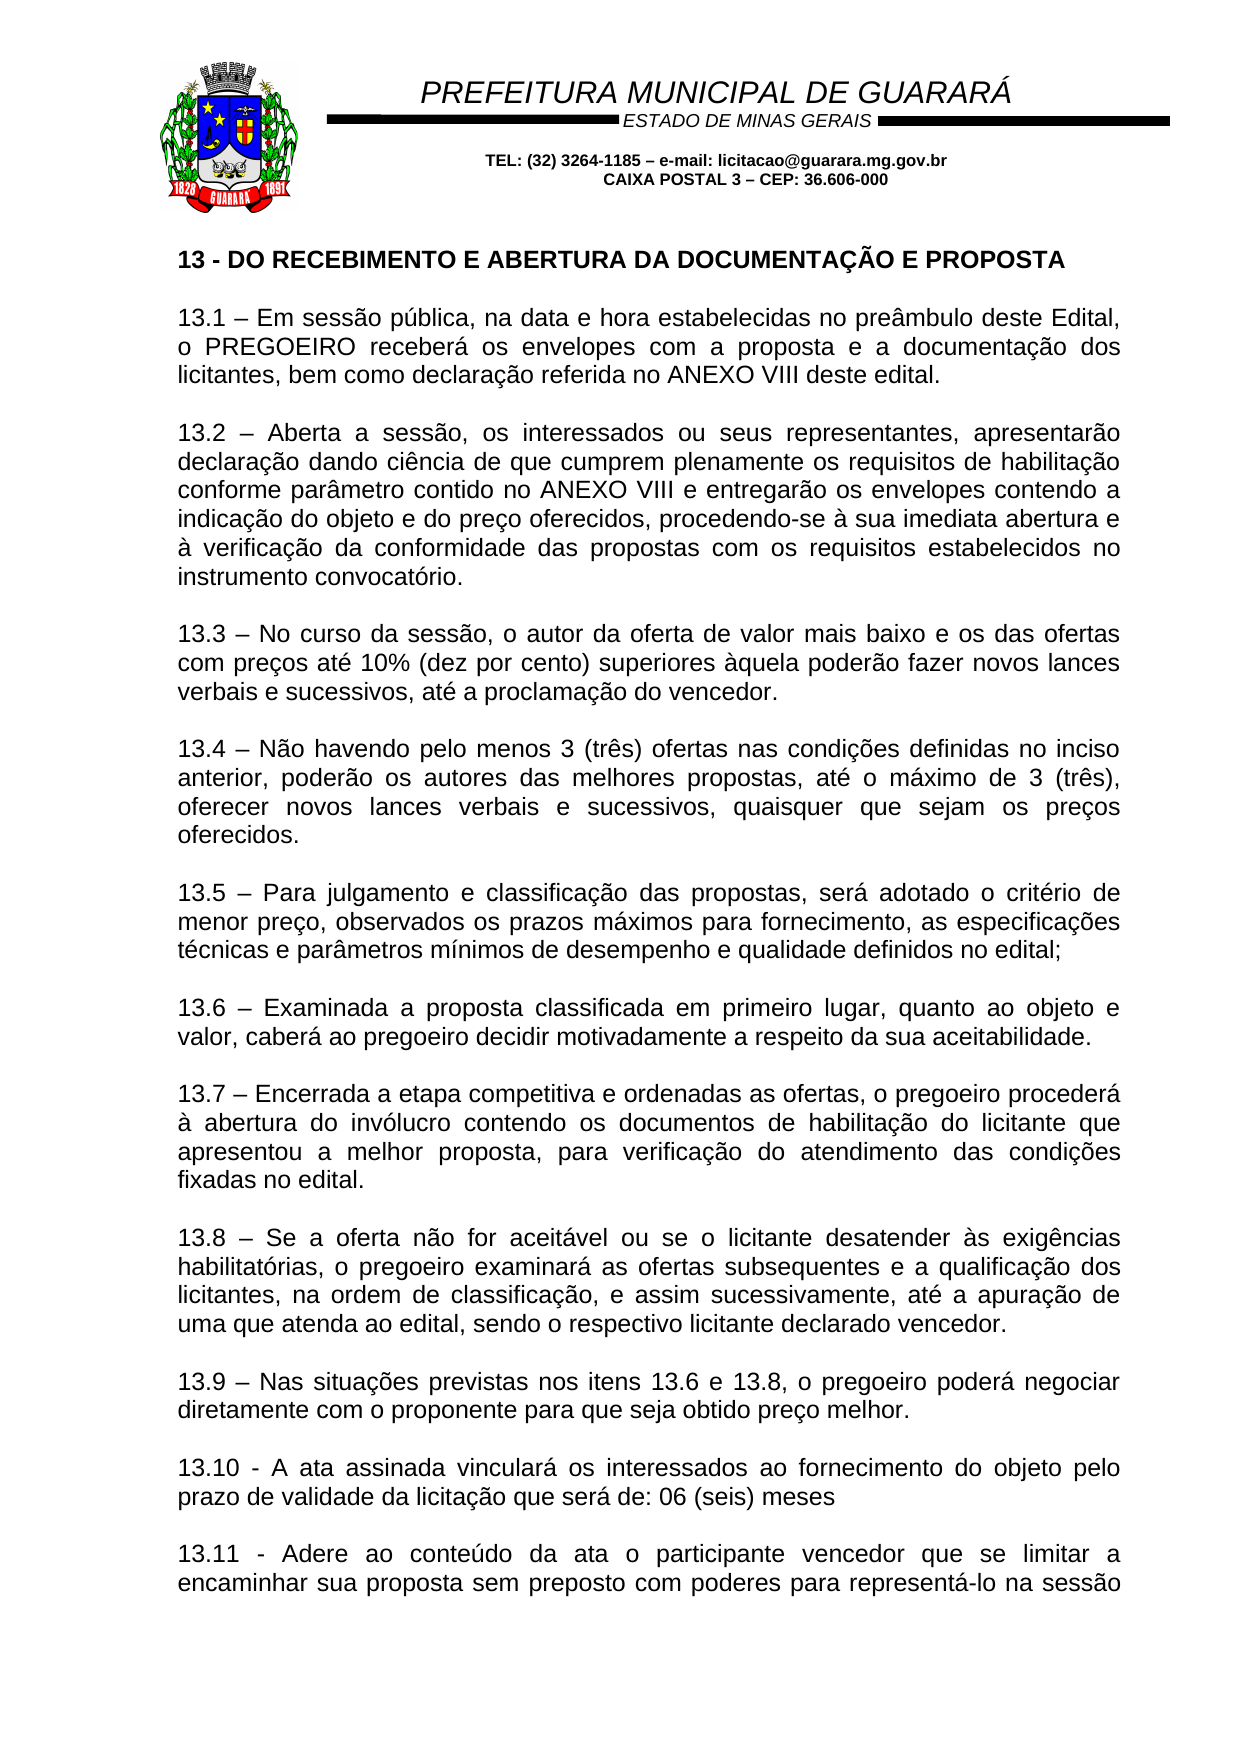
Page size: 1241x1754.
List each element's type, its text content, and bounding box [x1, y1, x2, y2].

text 13.6 – Examinada a proposta classificada em primeiro lugar, quanto ao objeto e valor, caberá ao pregoeiro decidir motivadamente a respeito da sua aceitabilidade. [177, 993, 1122, 1051]
text 13.7 – Encerrada a etapa competitiva e ordenadas as ofertas, o pregoeiro procederá à abertura do invólucro contendo os documentos de habilitação do licitante que apresentou a melhor proposta, para verificação do atendimento das condições fixadas no edital. [177, 1079, 1122, 1194]
picture [160, 62, 298, 213]
text 13.5 – Para julgamento e classificação das propostas, será adotado o critério de menor preço, observados os prazos máximos para fornecimento, as especificações técnicas e parâmetros mínimos de desempenho e qualidade definidos no edital; [177, 878, 1122, 964]
text 13.3 – No curso da sessão, o autor da oferta de valor mais baixo e os das ofertas com preços até 10% (dez por cento) superiores àquela poderão fazer novos lances verbais e sucessivos, até a proclamação do vencedor. [177, 619, 1122, 706]
text 13.4 – Não havendo pelo menos 3 (três) ofertas nas condições definidas no inciso anterior, poderão os autores das melhores propostas, até o máximo de 3 (três), oferecer novos lances verbais e sucessivos, quaisquer que sejam os preços oferecidos. [177, 734, 1122, 849]
text 13.8 – Se a oferta não for aceitável ou se o licitante desatender às exigências habilitatórias, o pregoeiro examinará as ofertas subsequentes e a qualificação dos licitantes, na ordem de classificação, e assim sucessivamente, até a apuração de uma que atenda ao edital, sendo o respectivo licitante declarado vencedor. [177, 1223, 1122, 1338]
text 13.9 – Nas situações previstas nos itens 13.6 e 13.8, o pregoeiro poderá negociar diretamente com o proponente para que seja obtido preço melhor. [177, 1367, 1122, 1424]
text 13.1 – Em sessão pública, na data e hora estabelecidas no preâmbulo deste Edital, o PREGOEIRO receberá os envelopes com a proposta e a documentação dos licitantes, bem como declaração referida no ANEXO VIII deste edital. [177, 303, 1122, 389]
text 13 - DO RECEBIMENTO E ABERTURA DA DOCUMENTAÇÃO E PROPOSTA [177, 246, 1122, 274]
text 13.10 - A ata assinada vinculará os interessados ao fornecimento do objeto pelo prazo de validade da licitação que será de: 06 (seis) meses [177, 1453, 1122, 1511]
text 13.2 – Aberta a sessão, os interessados ou seus representantes, apresentarão declaração dando ciência de que cumprem plenamente os requisitos de habilitação conforme parâmetro contido no ANEXO VIII e entregarão os envelopes contendo a indicação do objeto e do preço oferecidos, procedendo-se à sua imediata abertura e à verificação da conformidade das propostas com os requisitos estabelecidos no instrumento convocatório. [177, 418, 1122, 591]
